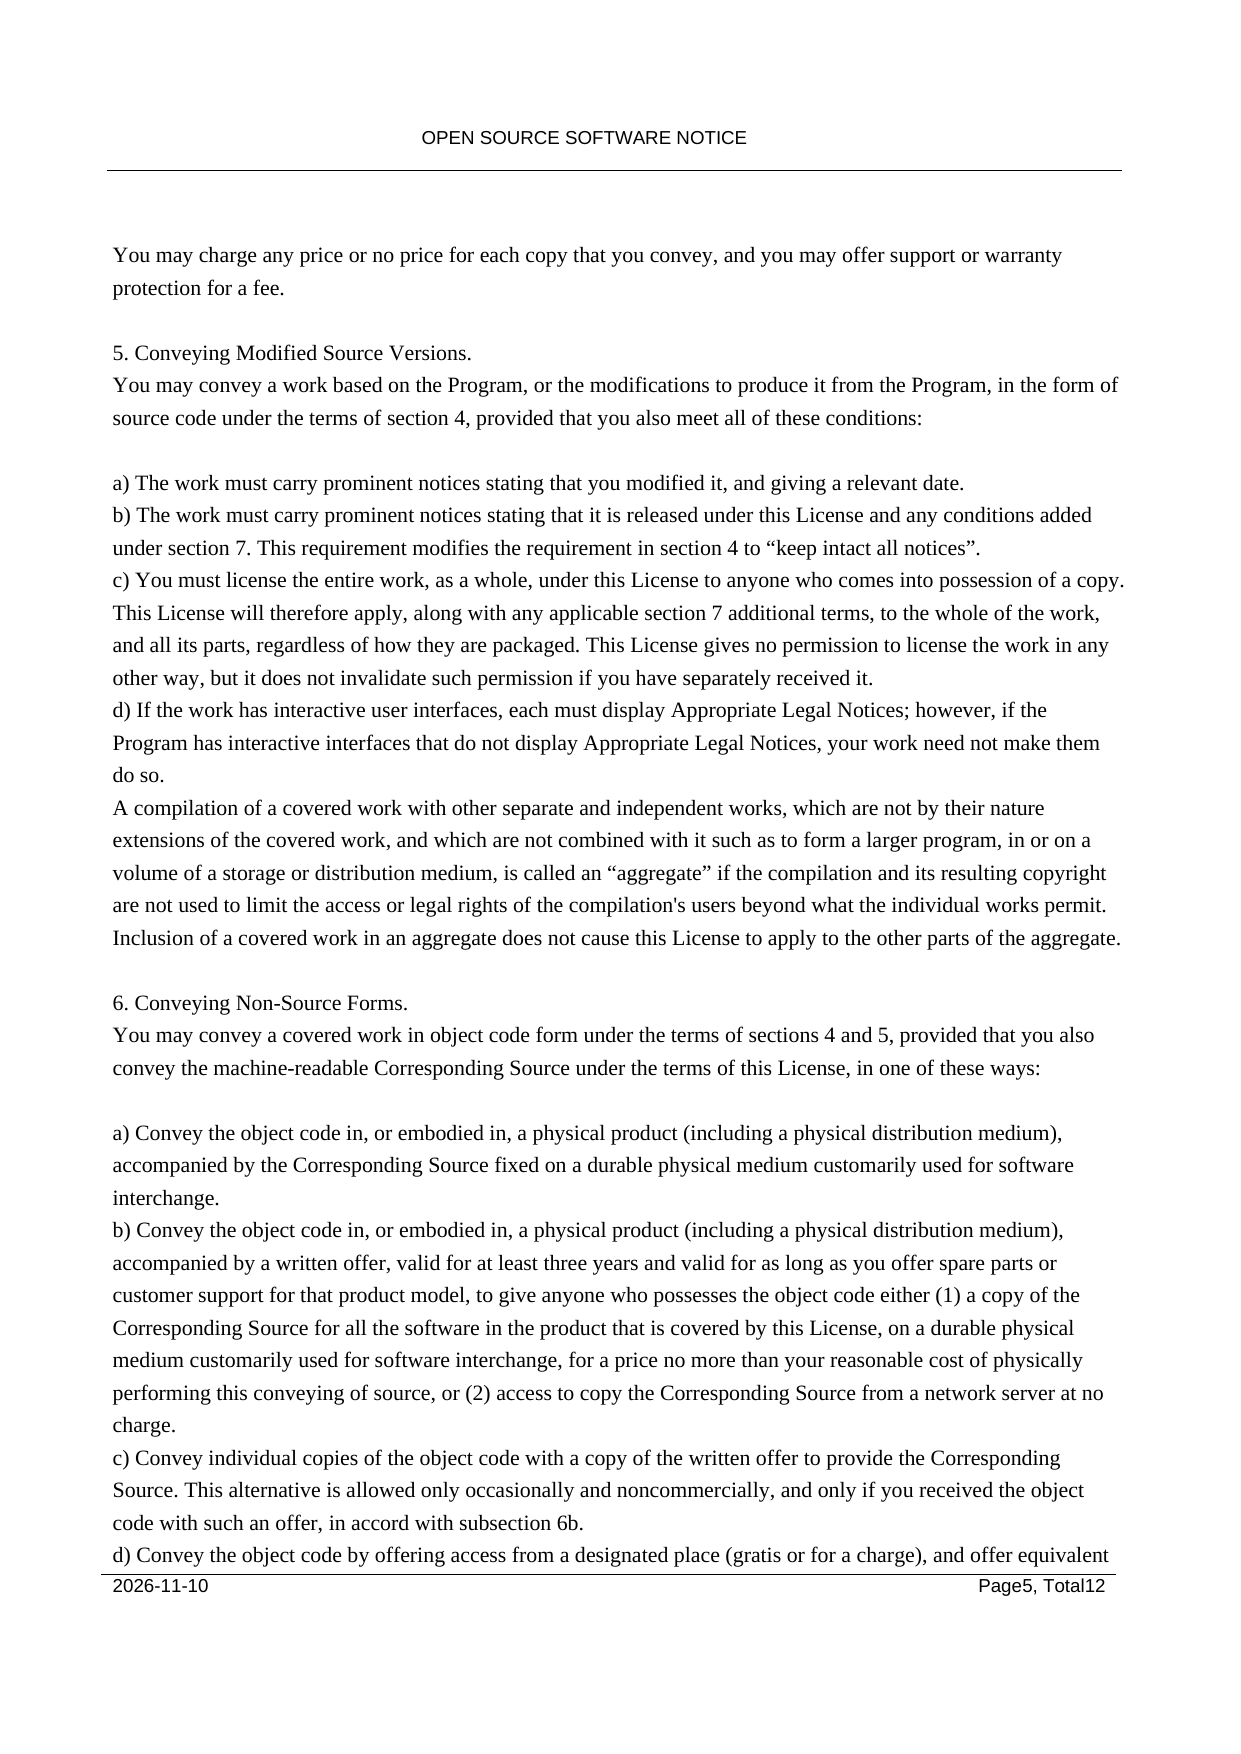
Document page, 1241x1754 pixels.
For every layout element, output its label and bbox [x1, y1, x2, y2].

text [112, 206, 1128, 1571]
